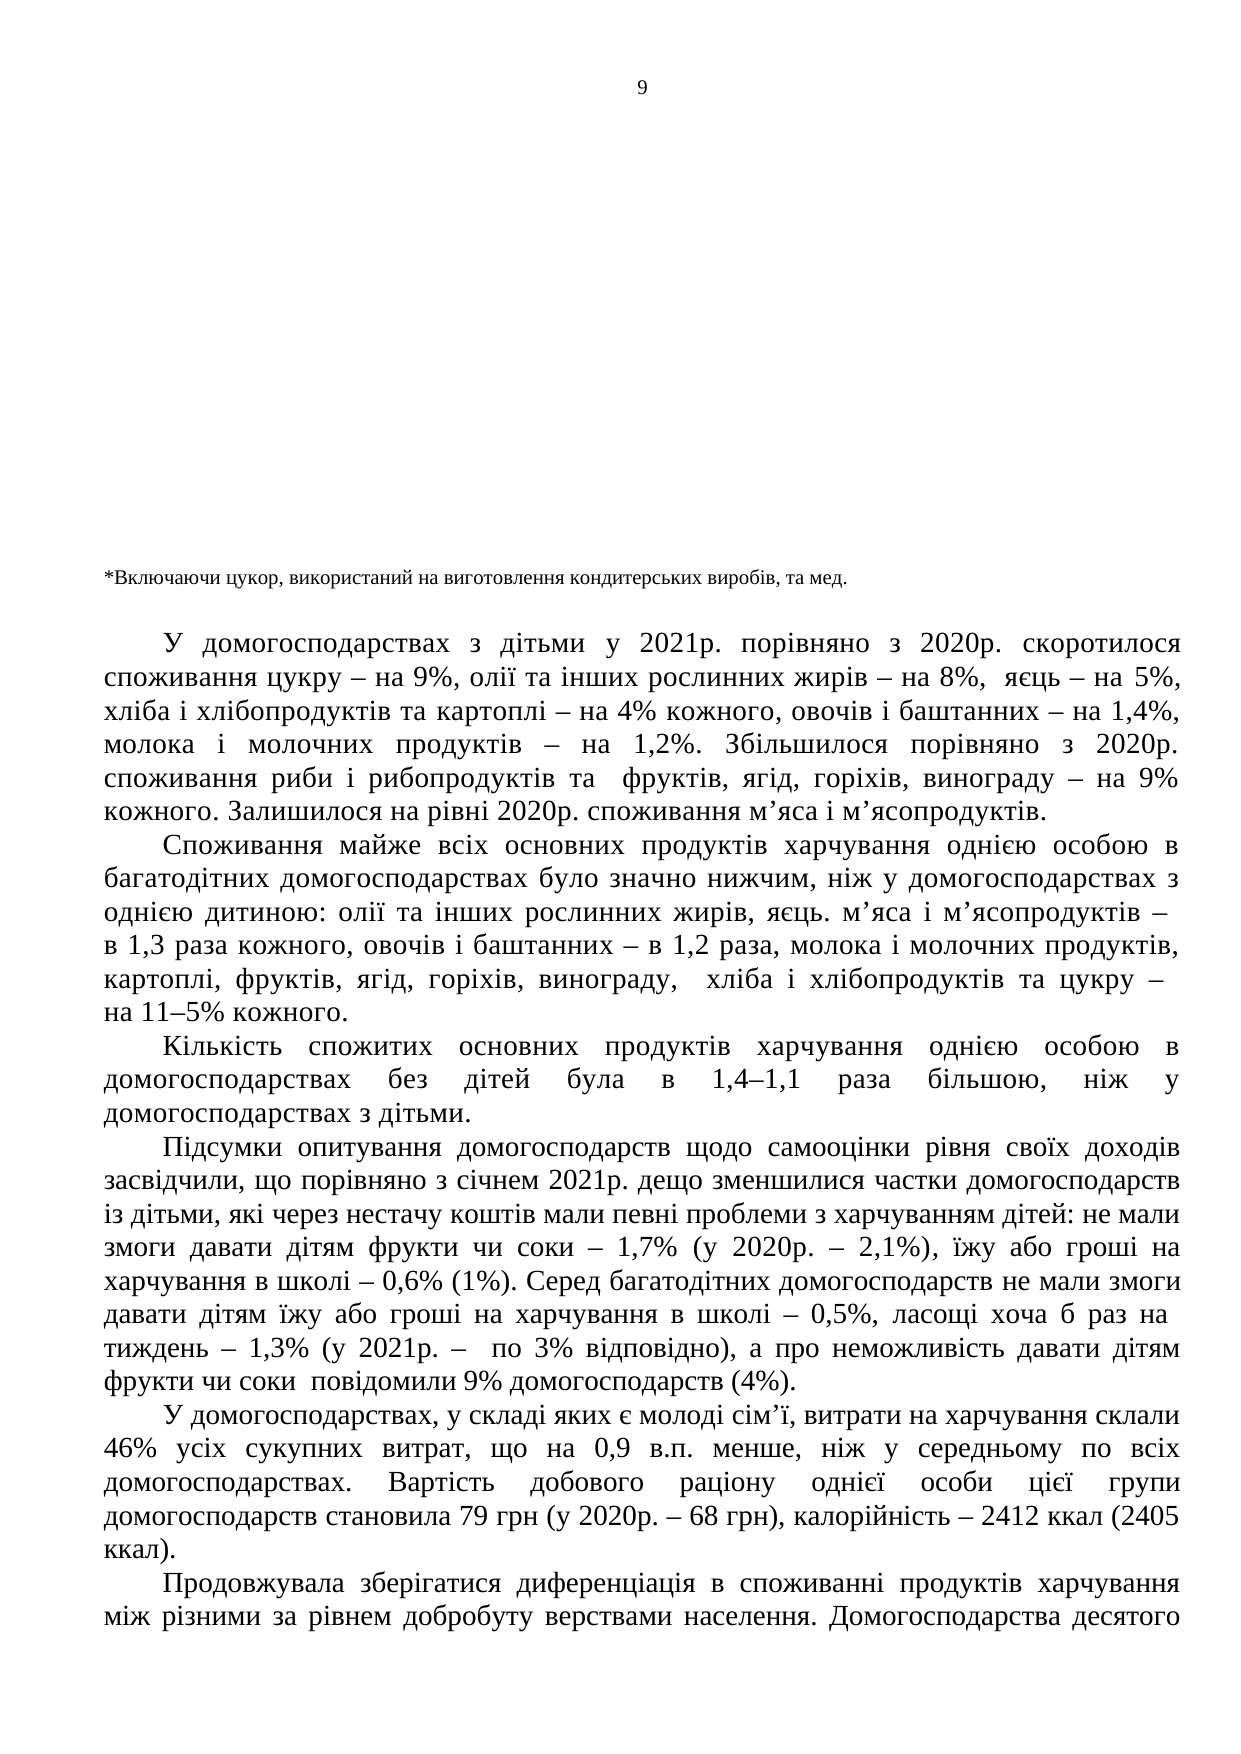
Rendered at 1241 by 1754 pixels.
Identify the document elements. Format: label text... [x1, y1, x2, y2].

text Споживання майже всіх основних продуктів харчування однією особою в багатодітних домогосподарствах було значно нижчим, ніж у домогосподарствах з однією дитиною: олії та інших рослинних жирів, яєць. м’яса і м’ясопродуктів – в 1,3 раза кожного, овочів і баштанних – в 1,2 раза, молока і молочних продуктів, картоплі, фруктів, ягід, горіхів, винограду, хліба і хлібопродуктів та цукру – на 11–5% кожного. [103, 827, 1181, 1028]
text Підсумки опитування домогосподарств щодо самооцінки рівня своїх доходів засвідчили, що порівняно з січнем 2021р. дещо зменшилися частки домогосподарств із дітьми, які через нестачу коштів мали певні проблеми з харчуванням дітей: не мали змоги давати дітям фрукти чи соки – 1,7% (у 2020р. – 2,1%), їжу або гроші на харчування в школі – 0,6% (1%). Серед багатодітних домогосподарств не мали змоги давати дітям їжу або гроші на харчування в школі – 0,5%, ласощі хоча б раз на тиждень – 1,3% (у 2021р. – по 3% відповідно), а про неможливість давати дітям фрукти чи соки повідомили 9% домогосподарств (4%). [103, 1129, 1181, 1397]
text Кількість спожитих основних продуктів харчування однією особою в домогосподарствах без дітей була в 1,4–1,1 раза більшою, ніж у домогосподарствах з дітьми. [103, 1028, 1181, 1129]
text *Включаючи цукор, використаний на виготовлення кондитерських виробів, та мед. [103, 556, 1181, 592]
text У домогосподарствах, у складі яких є молоді сім’ї, витрати на харчування склали 46% усіх сукупних витрат, що на 0,9 в.п. менше, ніж у середньому по всіх домогосподарствах. Вартість добового раціону однієї особи цієї групи домогосподарств становила 79 грн (у 2020р. – 68 грн), калорійність – 2412 ккал (2405 ккал). [103, 1397, 1181, 1565]
text У домогосподарствах з дітьми у 2021р. порівняно з 2020р. скоротилося споживання цукру – на 9%, олії та інших рослинних жирів – на 8%, яєць – на 5%, хліба і хлібопродуктів та картоплі – на 4% кожного, овочів і баштанних – на 1,4%, молока і молочних продуктів – на 1,2%. Збільшилося порівняно з 2020р. споживання риби і рибопродуктів та фруктів, ягід, горіхів, винограду – на 9% кожного. Залишилося на рівні 2020р. споживання м’яса і м’ясопродуктів. [103, 626, 1181, 827]
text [103, 1565, 1181, 1632]
